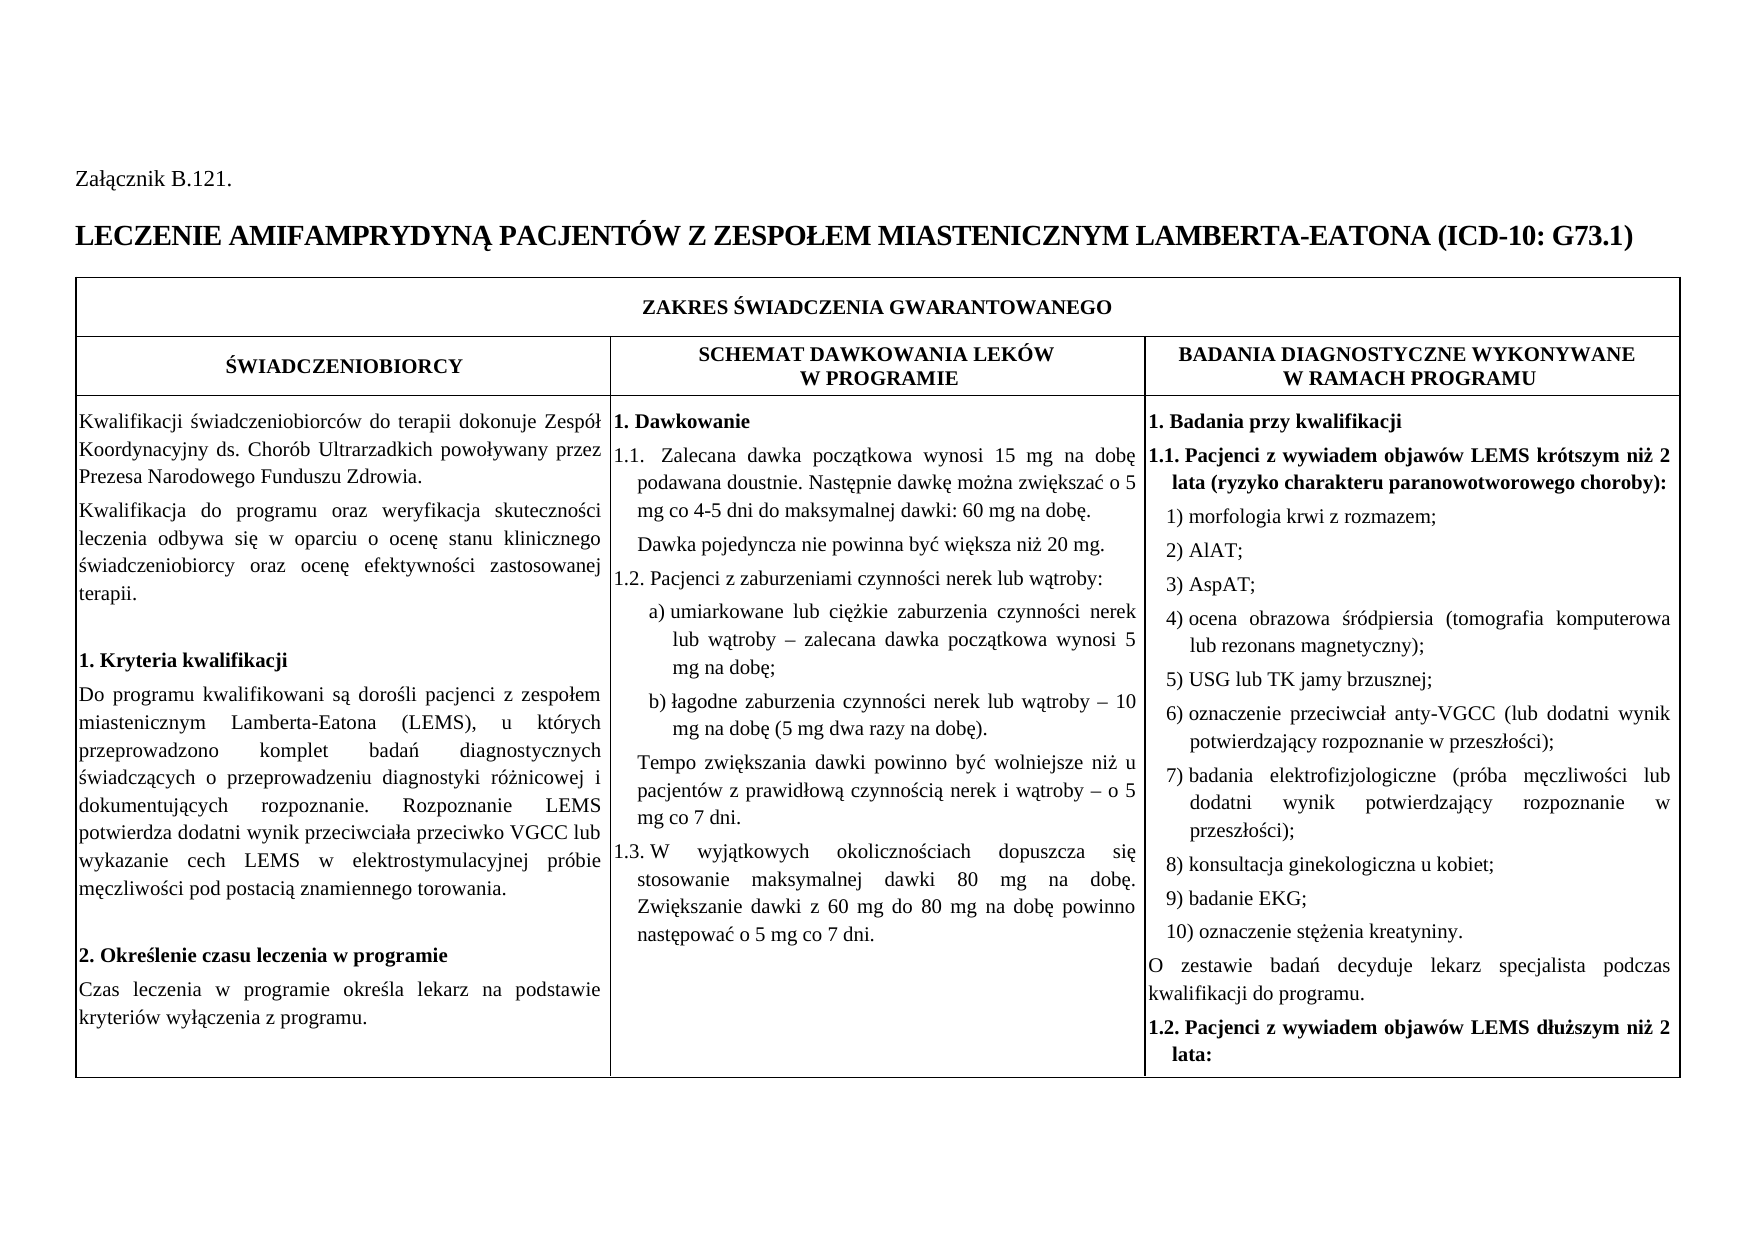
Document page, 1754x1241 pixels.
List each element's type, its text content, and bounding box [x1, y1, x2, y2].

table_cell ŚWIADCZENIOBIORCY [77, 337, 610, 395]
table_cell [611, 396, 1144, 1076]
table_cell SCHEMAT DAWKOWANIA LEKÓW W PROGRAMIE [611, 337, 1144, 395]
table_header ZAKRES ŚWIADCZENIA GWARANTOWANEGO [77, 278, 1679, 336]
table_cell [1146, 396, 1679, 1076]
text LECZENIE AMIFAMPRYDYNĄ PACJENTÓW Z ZESPOŁEM MIASTENICZNYM LAMBERTA-EATONA (ICD-10: G73.1) [75, 218, 1679, 252]
text Załącznik B.121. [75, 165, 1679, 192]
table_cell BADANIA DIAGNOSTYCZNE WYKONYWANE W RAMACH PROGRAMU [1146, 337, 1679, 395]
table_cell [77, 396, 610, 1076]
